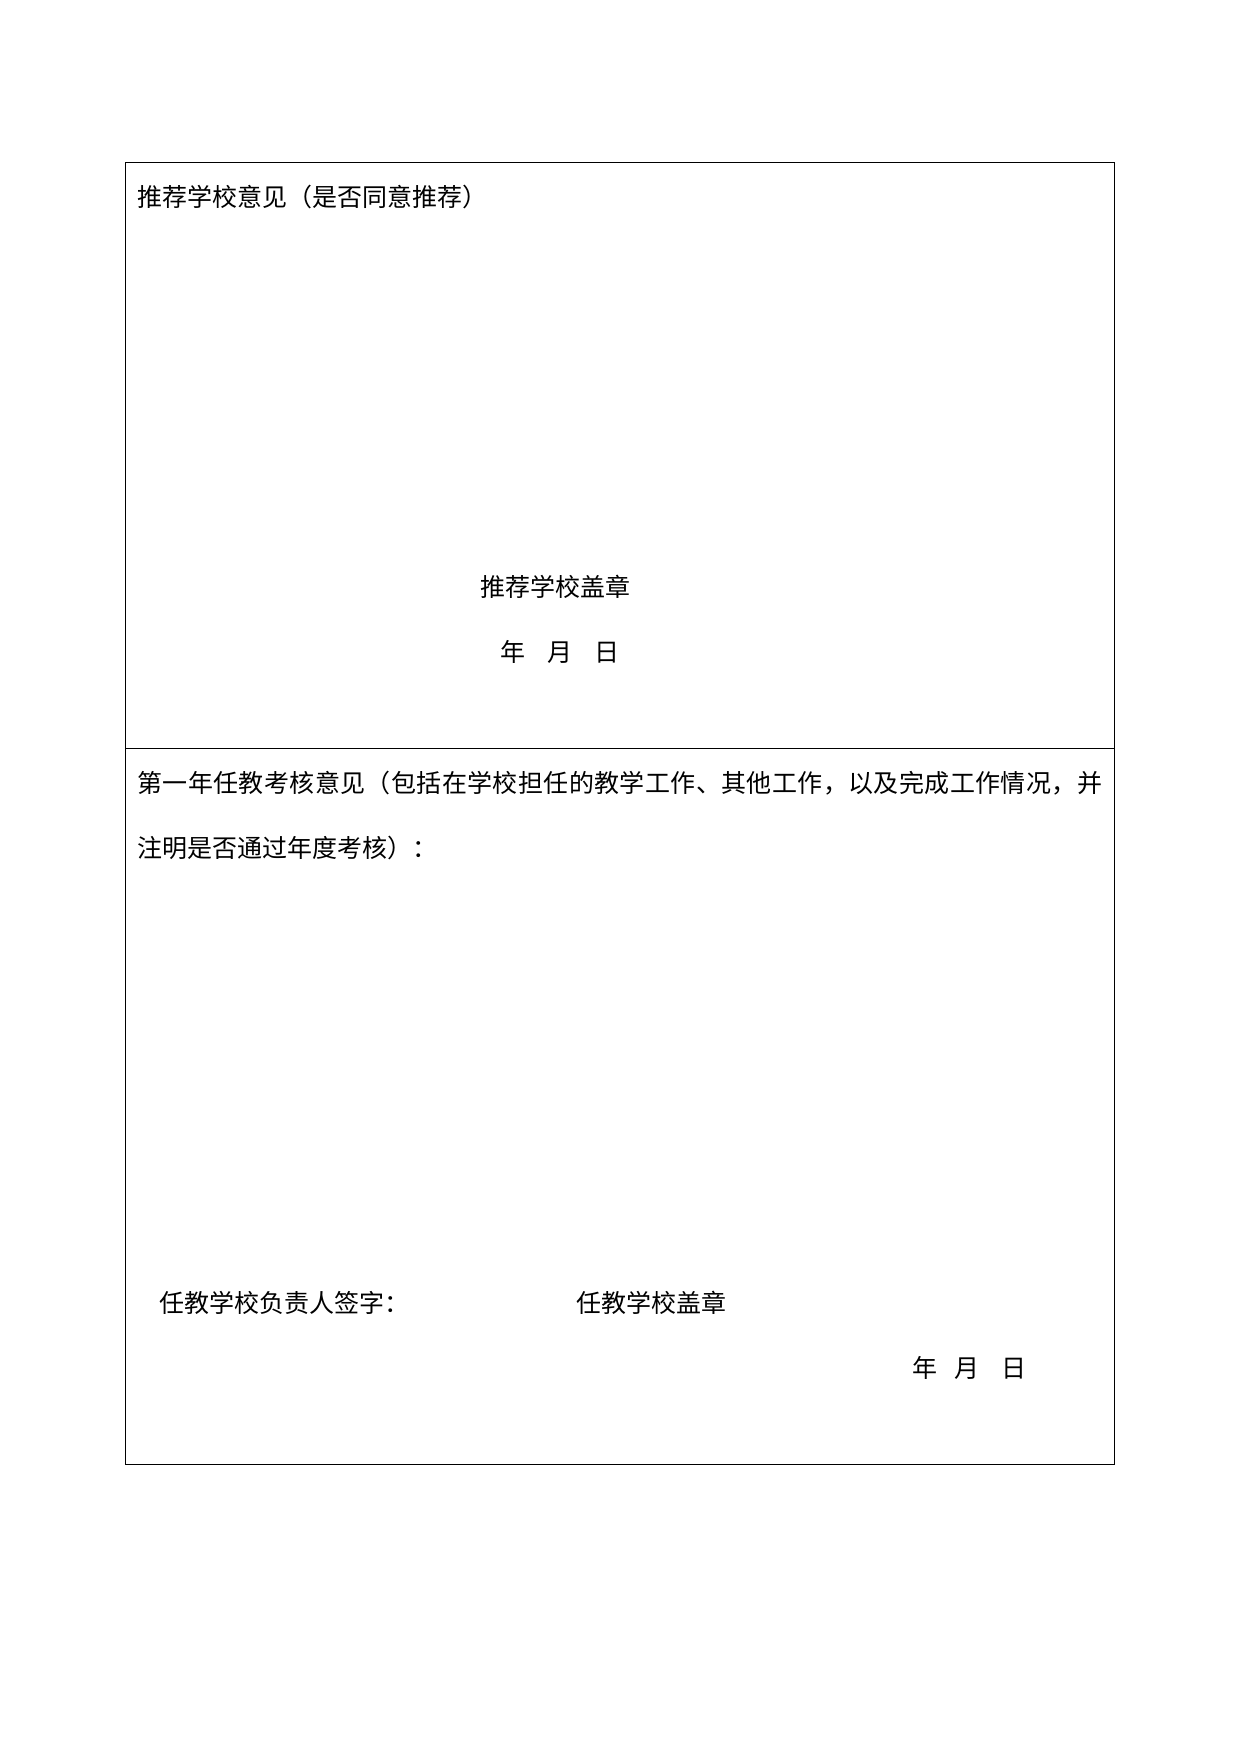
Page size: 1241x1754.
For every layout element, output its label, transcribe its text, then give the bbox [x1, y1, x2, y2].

table_cell 推荐学校意见（是否同意推荐） 推荐学校盖章 年 月 日 [126, 163, 1114, 748]
table_cell 第一年任教考核意见（包括在学校担任的教学工作、其他工作，以及完成工作情况，并注明是否通过年度考核）： 任教学校负责人签字： 任教学校盖章 年 月 日 [126, 749, 1114, 1464]
